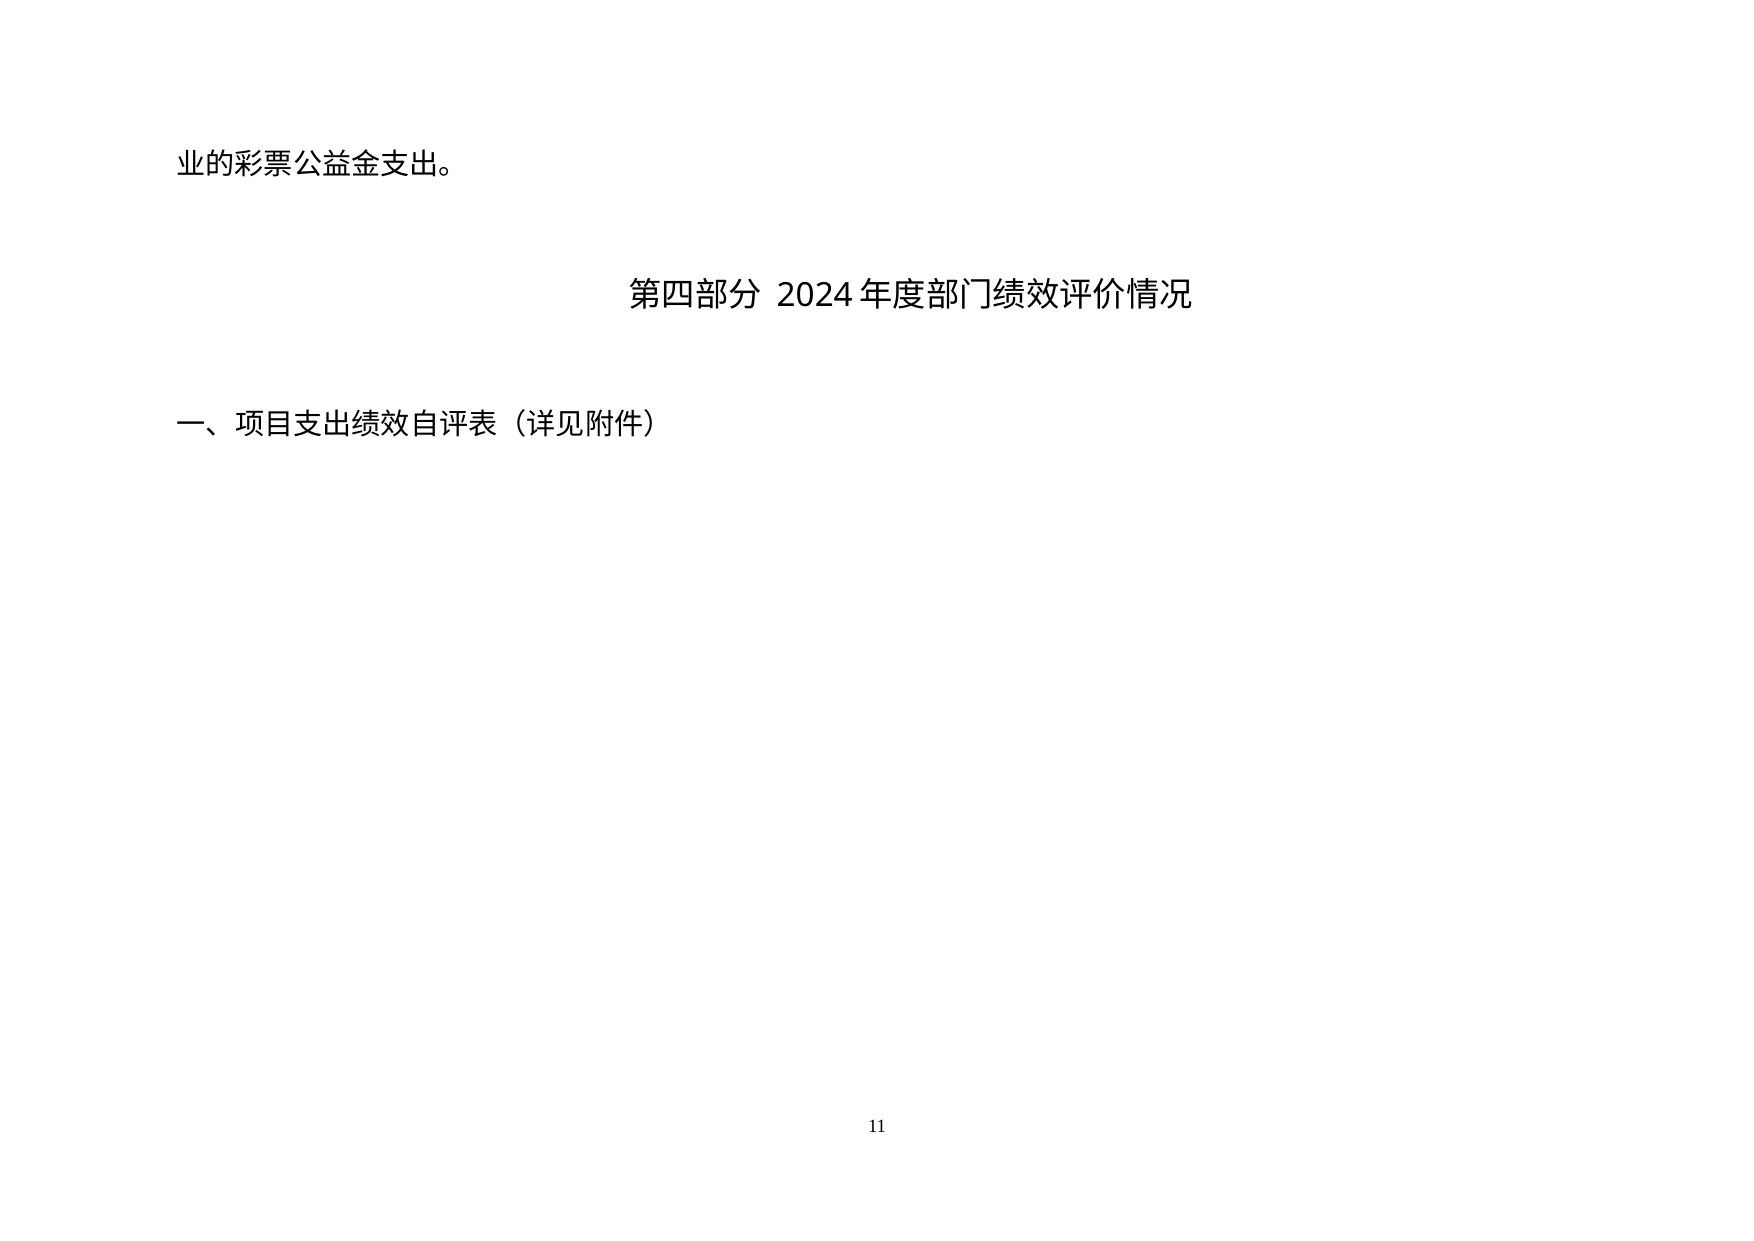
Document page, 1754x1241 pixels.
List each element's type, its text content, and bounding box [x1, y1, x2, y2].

list 项目支出绩效自评表（详见附件） [118, 389, 1636, 454]
text 第四部分 2024年度部门绩效评价情况 [118, 259, 1636, 324]
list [176, 129, 1636, 194]
